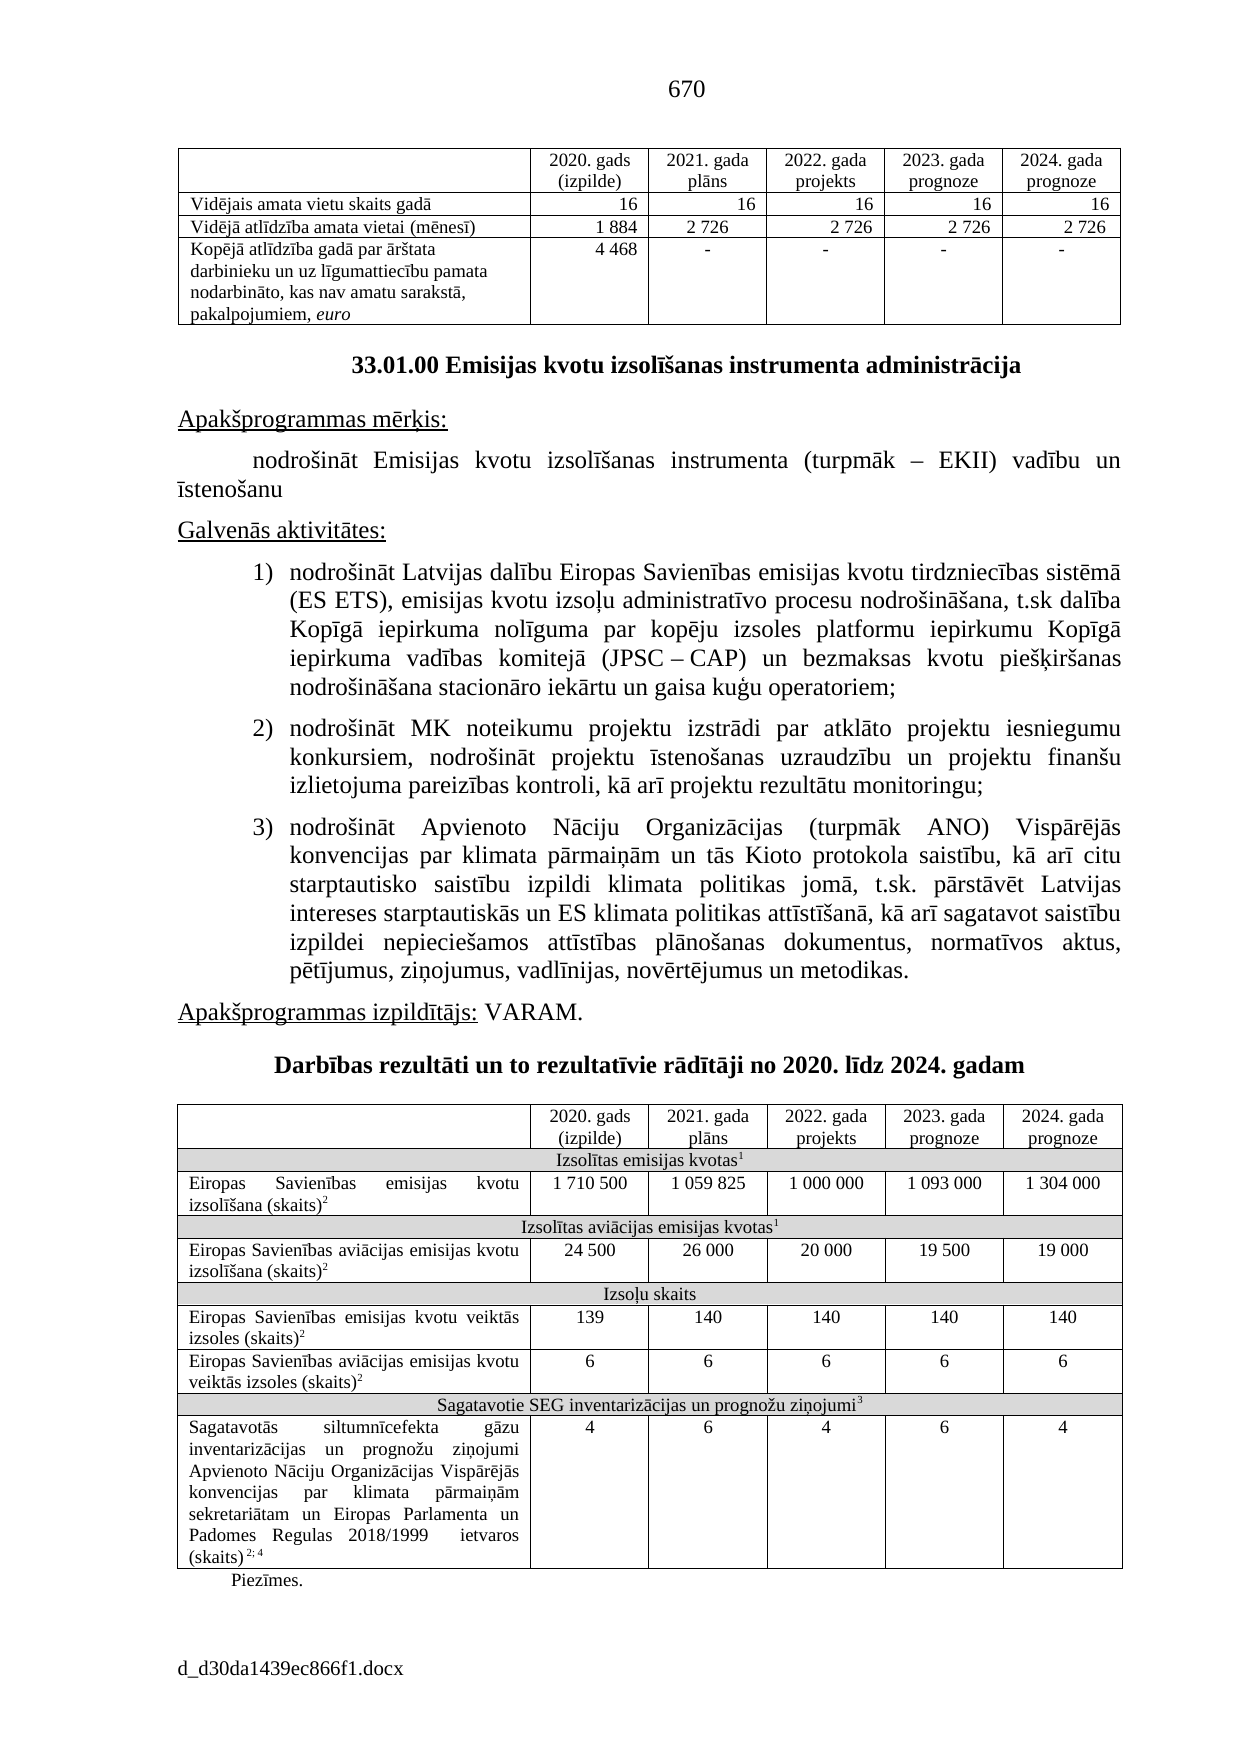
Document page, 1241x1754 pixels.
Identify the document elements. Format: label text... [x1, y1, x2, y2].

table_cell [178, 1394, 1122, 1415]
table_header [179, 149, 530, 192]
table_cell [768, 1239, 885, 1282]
list nodrošināt MK noteikumu projektu izstrādi par atklāto projektu iesniegumu konkursiem, nodrošināt projektu īstenošanas uzraudzību un projektu finanšu izlietojuma pareizības kontroli, kā arī projektu rezultātu monitoringu; [252, 713, 1122, 799]
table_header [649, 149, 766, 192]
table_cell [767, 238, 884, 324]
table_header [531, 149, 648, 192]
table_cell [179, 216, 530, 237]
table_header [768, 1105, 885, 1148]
text 33.01.00 Emisijas kvotu izsolīšanas instrumenta administrācija [177, 350, 1122, 379]
text 3) nodrošināt Apvienoto Nāciju Organizācijas (turpmāk ANO) Vispārējās konvencijas par klimata pārmaiņām un tās Kioto protokola saistību, kā arī citu starptautisko saistību izpildi klimata politikas jomā, t.sk. pārstāvēt Latvijas intereses starptautiskās un ES klimata politikas attīstīšanā, kā arī sagatavot saistību izpildei nepieciešamos attīstības plānošanas dokumentus, normatīvos aktus, pētījumus, ziņojumus, vadlīnijas, novērtējumus un metodikas. [252, 812, 1122, 984]
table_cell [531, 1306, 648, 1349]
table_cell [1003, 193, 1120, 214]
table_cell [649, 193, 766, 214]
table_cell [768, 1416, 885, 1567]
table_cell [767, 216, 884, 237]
text Darbības rezultāti un to rezultatīvie rādītāji no 2020. līdz 2024. gadam [177, 1050, 1122, 1079]
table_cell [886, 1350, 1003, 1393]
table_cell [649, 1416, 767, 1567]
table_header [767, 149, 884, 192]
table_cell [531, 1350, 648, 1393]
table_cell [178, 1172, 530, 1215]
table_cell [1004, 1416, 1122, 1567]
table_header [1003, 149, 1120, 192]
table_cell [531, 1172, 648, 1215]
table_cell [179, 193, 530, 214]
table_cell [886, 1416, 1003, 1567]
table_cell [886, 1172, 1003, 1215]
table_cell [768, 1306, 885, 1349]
list nodrošināt Emisijas kvotu izsolīšanas instrumenta (turpmāk – EKII) vadību un īstenošanu [177, 445, 1122, 503]
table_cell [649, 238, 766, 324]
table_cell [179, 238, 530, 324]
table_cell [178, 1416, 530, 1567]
text Apakšprogrammas izpildītājs: VARAM. [177, 997, 1122, 1025]
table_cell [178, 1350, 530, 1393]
text Apakšprogrammas mērķis: [177, 404, 1122, 433]
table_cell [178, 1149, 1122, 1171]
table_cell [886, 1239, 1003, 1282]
list nodrošināt Latvijas dalību Eiropas Savienības emisijas kvotu tirdzniecības sistēmā (ES ETS), emisijas kvotu izsoļu administratīvo procesu nodrošināšana, t.sk dalība Kopīgā iepirkuma nolīguma par kopēju izsoles platformu iepirkumu Kopīgā iepirkuma vadības komitejā (JPSC – CAP) un bezmaksas kvotu piešķiršanas nodrošināšana stacionāro iekārtu un gaisa kuģu operatoriem; [252, 557, 1122, 700]
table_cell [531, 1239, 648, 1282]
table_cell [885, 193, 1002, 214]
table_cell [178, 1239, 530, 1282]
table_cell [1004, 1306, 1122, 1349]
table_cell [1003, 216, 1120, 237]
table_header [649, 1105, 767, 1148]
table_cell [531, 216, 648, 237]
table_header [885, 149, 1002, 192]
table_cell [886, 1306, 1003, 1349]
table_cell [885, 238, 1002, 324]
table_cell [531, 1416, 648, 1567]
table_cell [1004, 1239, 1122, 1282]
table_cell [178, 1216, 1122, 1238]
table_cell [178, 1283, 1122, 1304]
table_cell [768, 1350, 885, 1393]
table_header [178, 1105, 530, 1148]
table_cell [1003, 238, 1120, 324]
text Galvenās aktivitātes: [177, 515, 1122, 544]
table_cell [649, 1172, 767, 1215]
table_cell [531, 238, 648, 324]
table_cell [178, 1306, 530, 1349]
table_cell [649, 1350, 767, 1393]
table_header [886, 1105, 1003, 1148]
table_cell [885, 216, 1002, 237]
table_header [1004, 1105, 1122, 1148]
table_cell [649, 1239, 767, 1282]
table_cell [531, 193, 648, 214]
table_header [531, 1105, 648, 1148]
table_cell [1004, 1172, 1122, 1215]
text Piezīmes. [177, 1569, 1122, 1590]
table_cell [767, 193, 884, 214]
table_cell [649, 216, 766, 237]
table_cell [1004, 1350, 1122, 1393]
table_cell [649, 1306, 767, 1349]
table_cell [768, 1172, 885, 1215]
